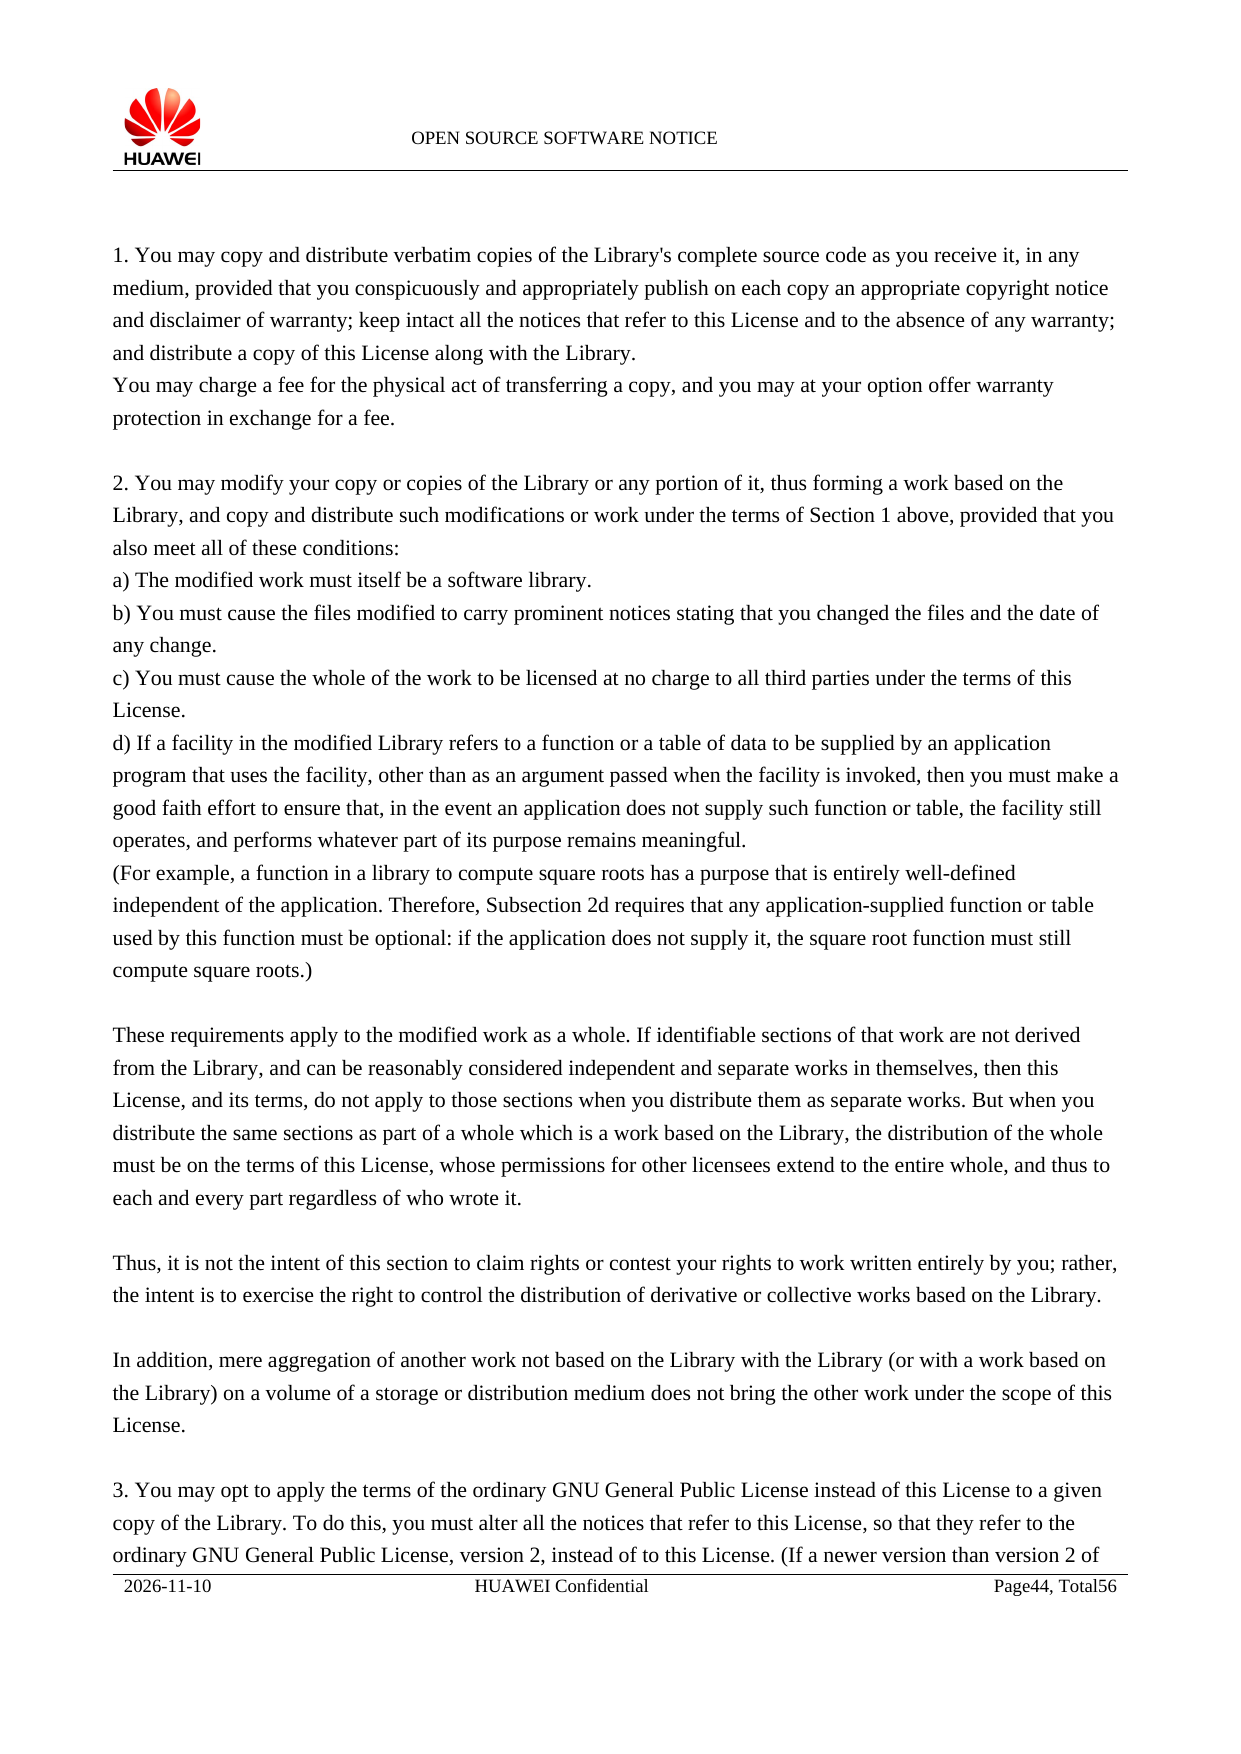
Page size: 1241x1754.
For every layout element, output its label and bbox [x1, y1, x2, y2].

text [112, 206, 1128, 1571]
picture [124, 88, 201, 165]
